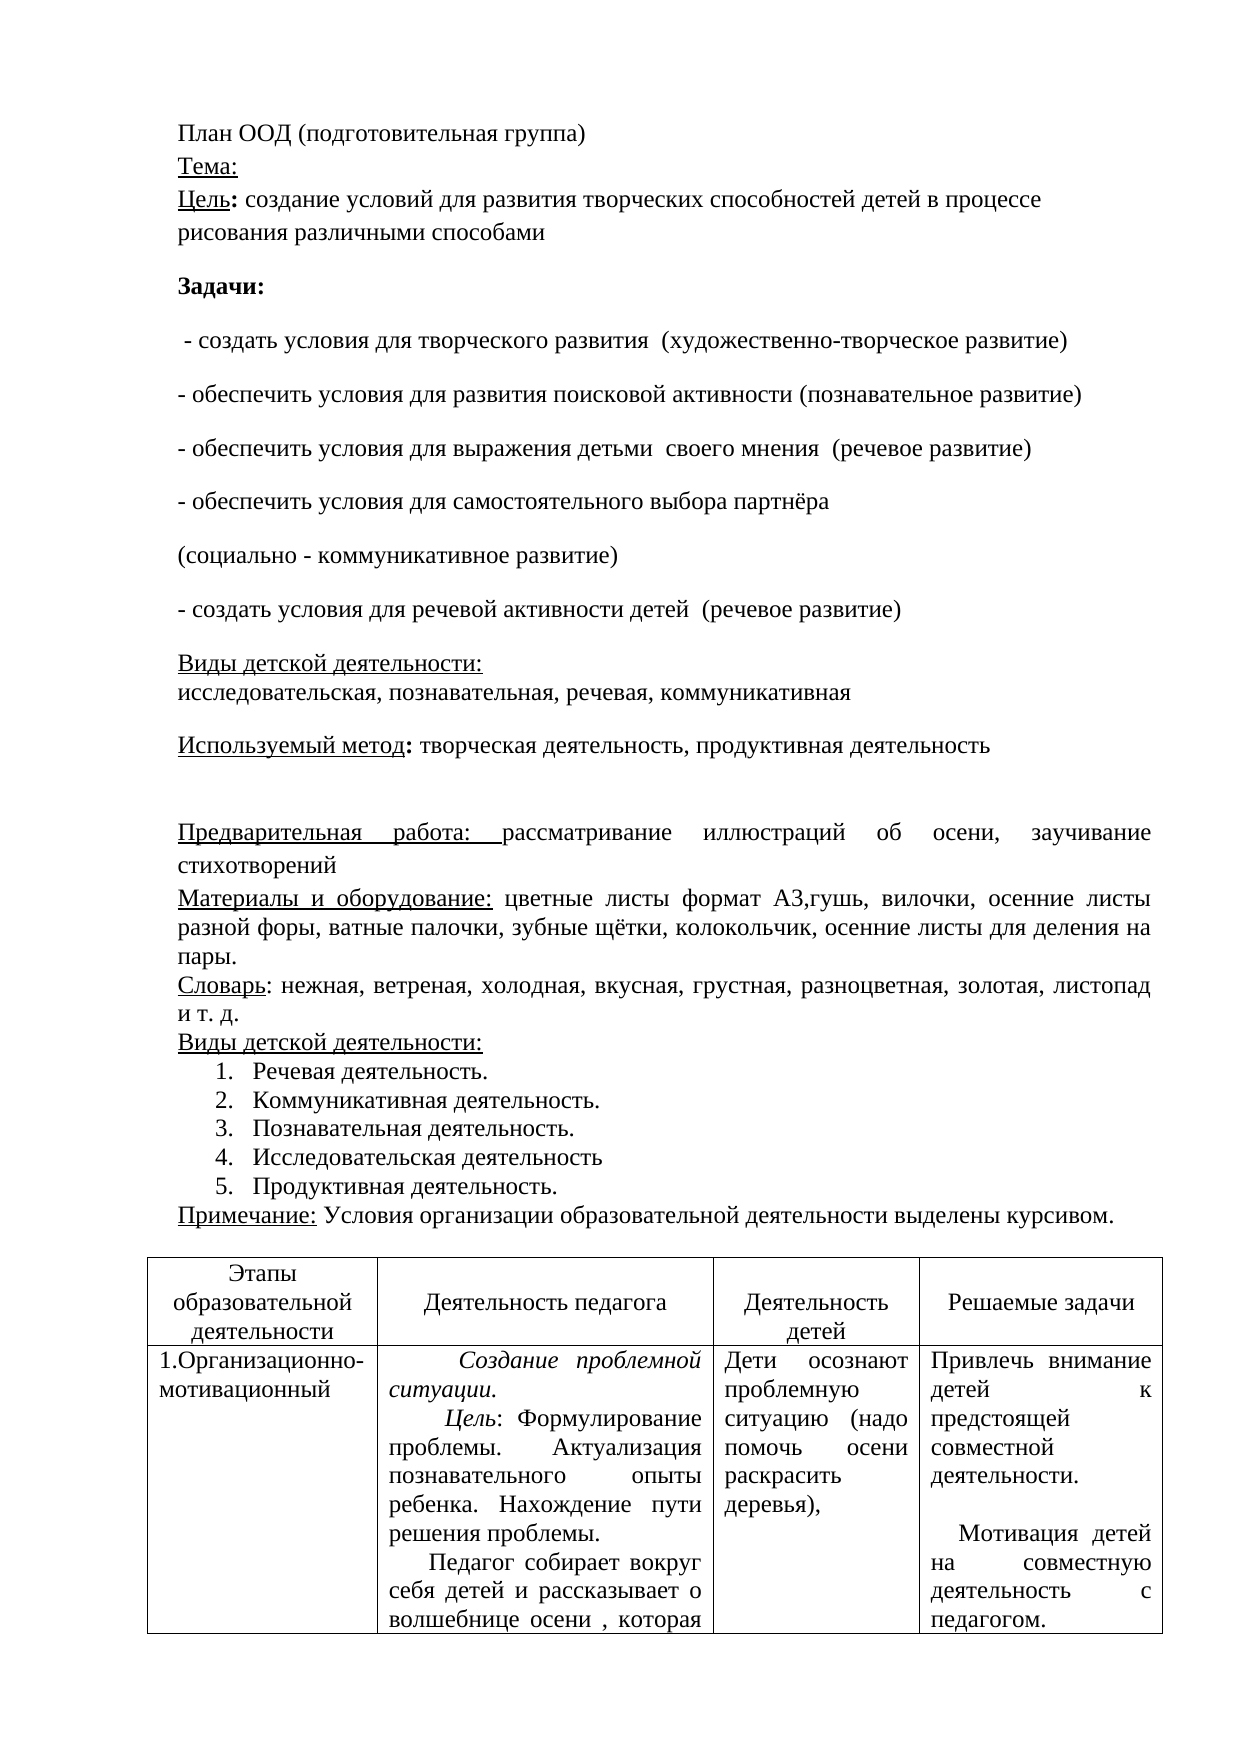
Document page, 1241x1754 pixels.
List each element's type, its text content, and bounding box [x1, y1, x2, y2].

text Словарь: нежная, ветреная, холодная, вкусная, грустная, разноцветная, золотая, листопад и т. д. [177, 970, 1152, 1027]
text (социально - коммуникативное развитие) [177, 540, 1152, 569]
text План ООД (подготовительная группа) [177, 118, 1152, 147]
text - создать условия для творческого развития (художественно-творческое развитие) [177, 325, 1152, 354]
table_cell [378, 1346, 713, 1633]
text Цель: создание условий для развития творческих способностей детей в процессе рисования различными способами [177, 184, 1152, 246]
text - обеспечить условия для самостоятельного выбора партнёра [177, 486, 1152, 515]
list Продуктивная деятельность. [215, 1171, 1152, 1200]
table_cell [148, 1346, 377, 1633]
text Примечание: Условия организации образовательной деятельности выделены курсивом. [177, 1200, 1152, 1228]
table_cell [714, 1346, 919, 1633]
table_header Решаемые задачи [920, 1258, 1162, 1344]
list Познавательная деятельность. [215, 1113, 1152, 1142]
text исследовательская, познавательная, речевая, коммуникативная [177, 677, 1152, 706]
text Виды детской деятельности: [177, 1027, 1152, 1056]
text Задачи: [177, 271, 1152, 300]
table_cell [920, 1346, 1162, 1633]
list Речевая деятельность. [215, 1056, 1152, 1085]
text Тема: [177, 151, 1152, 180]
text Виды детской деятельности: [177, 648, 1152, 677]
text - обеспечить условия для развития поисковой активности (познавательное развитие) [177, 379, 1152, 407]
table_header Деятельность педагога [378, 1258, 713, 1344]
text Предварительная работа: рассматривание иллюстраций об осени, заучивание стихотворений [177, 817, 1152, 879]
table_header Этапы образовательной деятельности [148, 1258, 377, 1344]
list Коммуникативная деятельность. [215, 1085, 1152, 1113]
list Исследовательская деятельность [215, 1142, 1152, 1171]
text - обеспечить условия для выражения детьми своего мнения (речевое развитие) [177, 433, 1152, 461]
text - создать условия для речевой активности детей (речевое развитие) [177, 594, 1152, 623]
table_header Деятельность детей [714, 1258, 919, 1344]
text Используемый метод: творческая деятельность, продуктивная деятельность [177, 731, 1152, 759]
text Материалы и оборудование: цветные листы формат А3,гушь, вилочки, осенние листы разной форы, ватные палочки, зубные щётки, колокольчик, осенние листы для деления на пары. [177, 883, 1152, 970]
